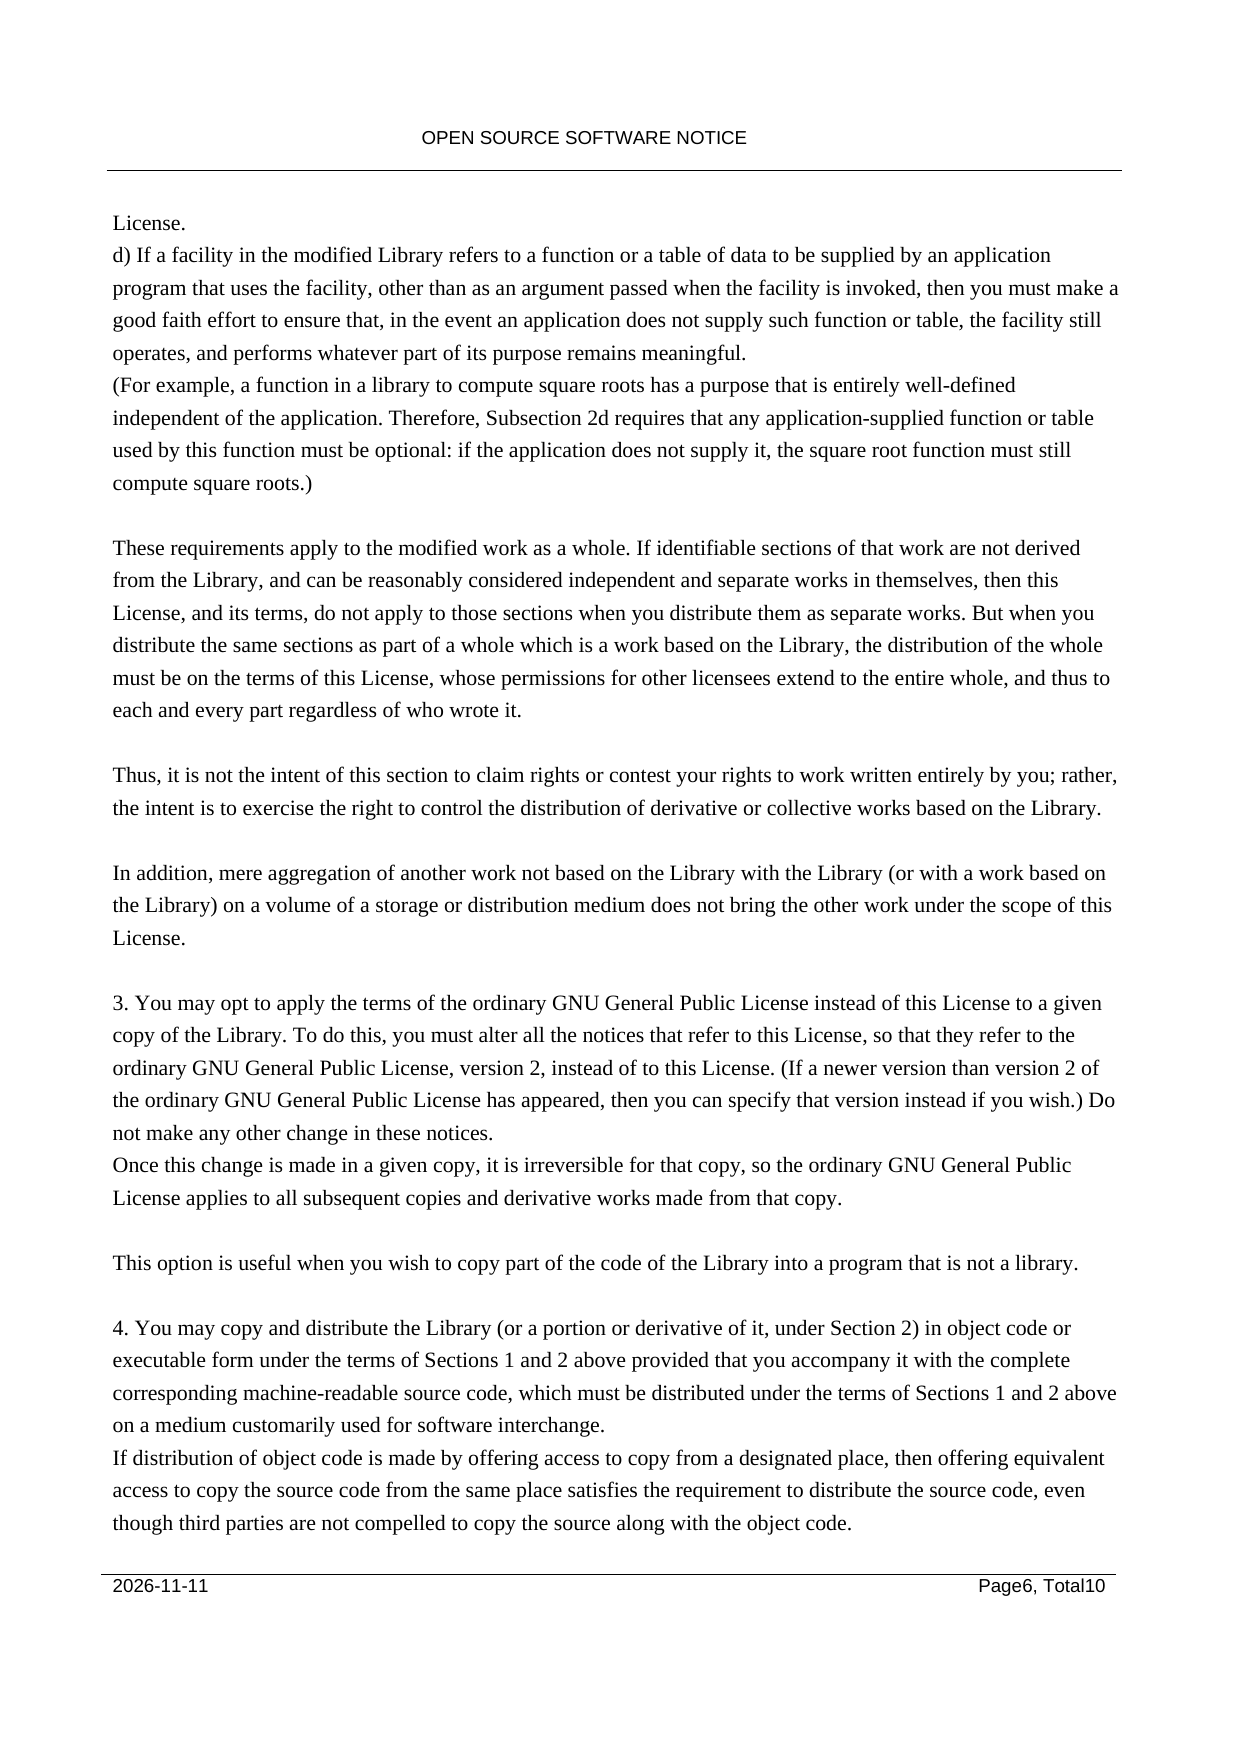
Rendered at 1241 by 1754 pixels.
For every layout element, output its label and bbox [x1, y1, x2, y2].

text [112, 206, 1128, 1539]
